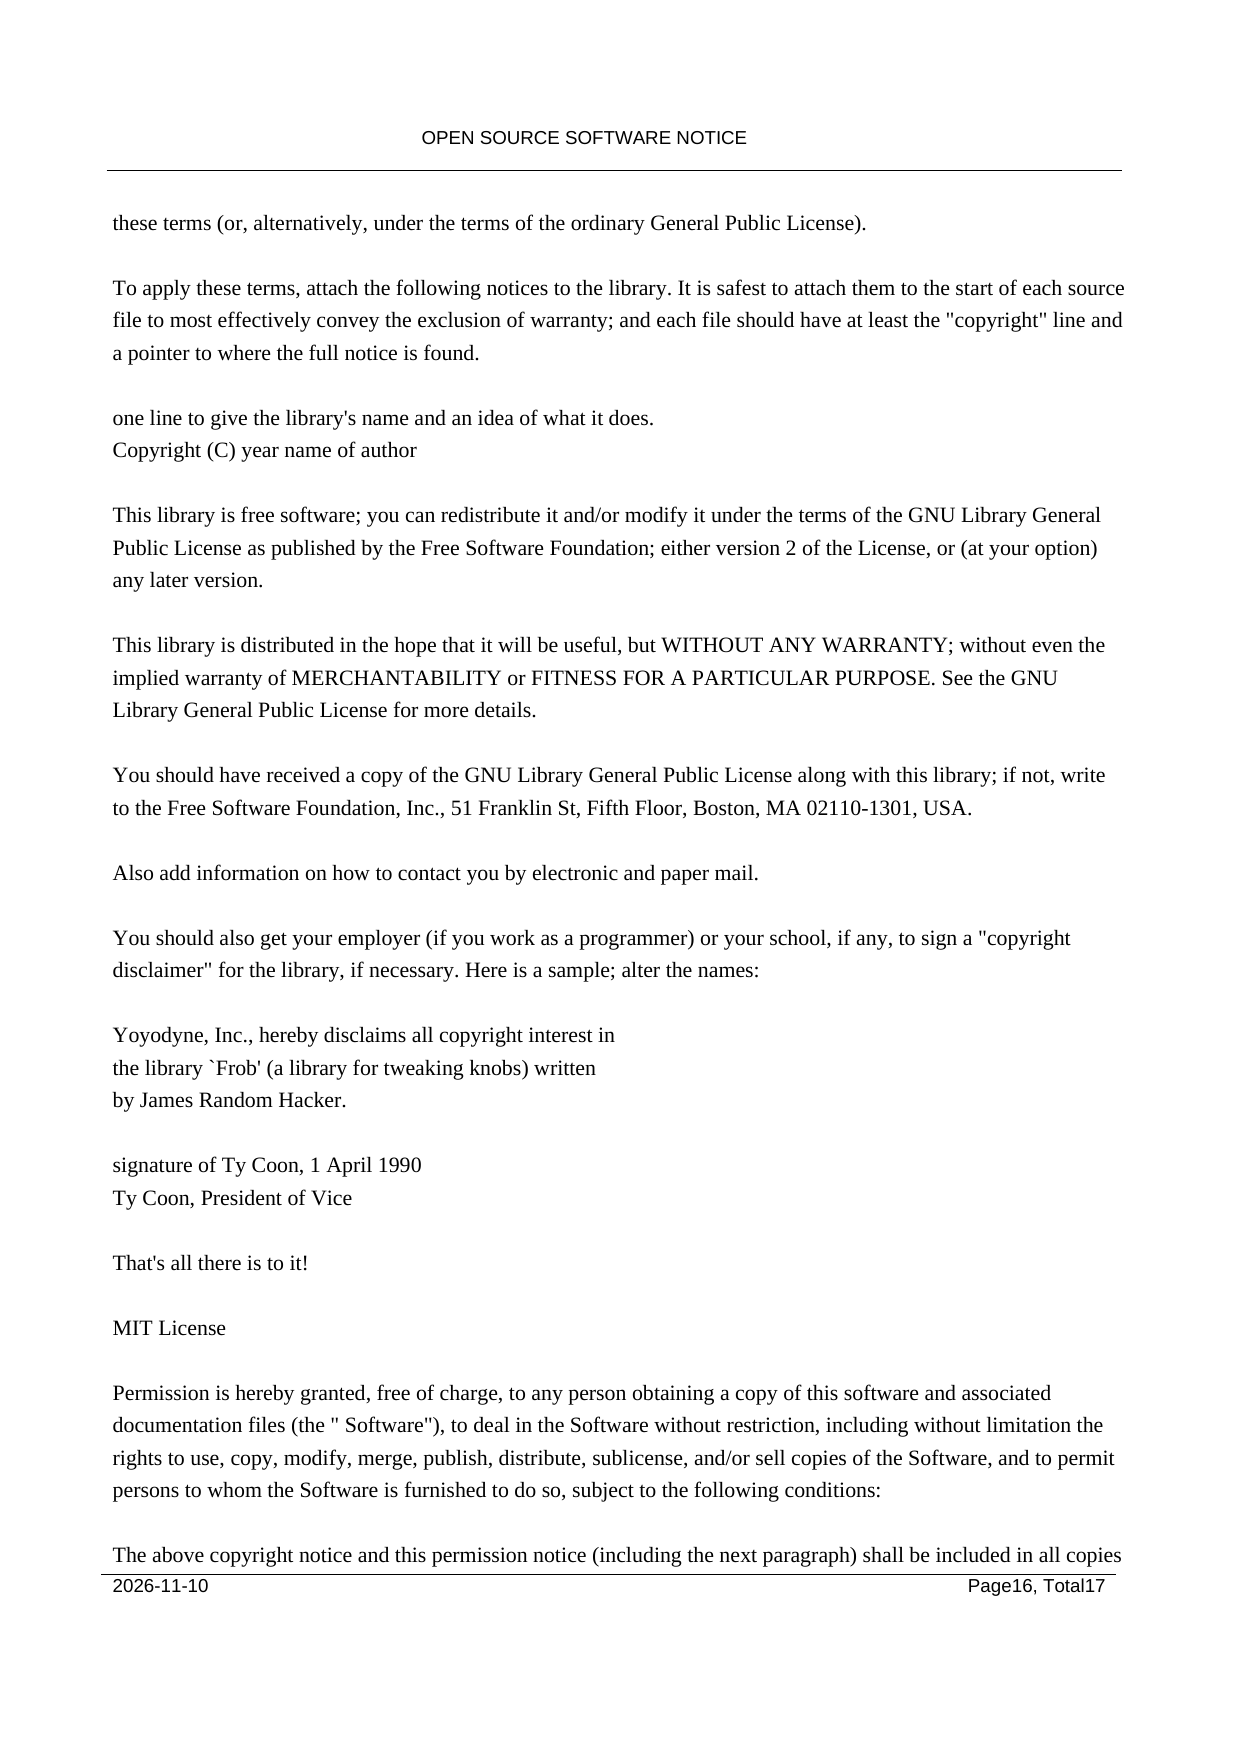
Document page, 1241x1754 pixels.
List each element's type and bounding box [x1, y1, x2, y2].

text [112, 206, 1128, 1571]
